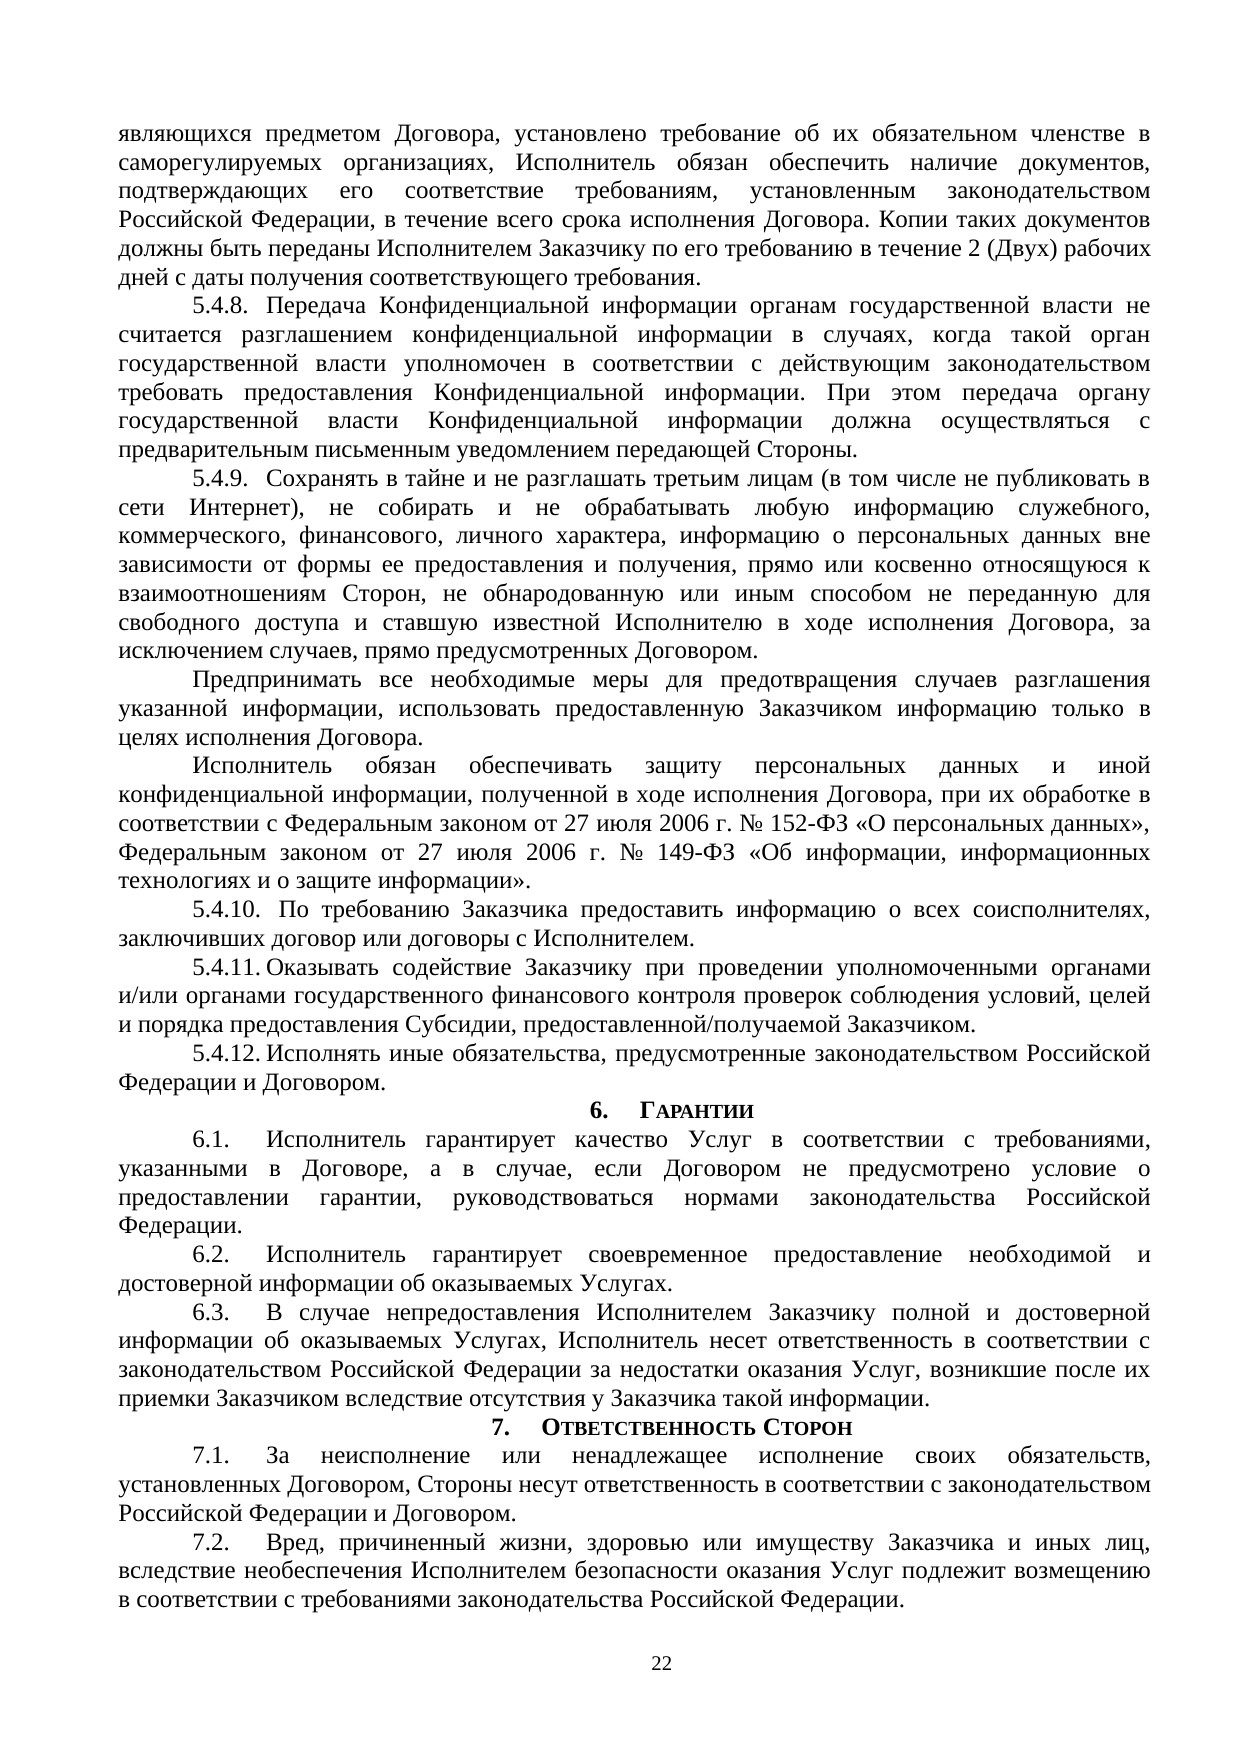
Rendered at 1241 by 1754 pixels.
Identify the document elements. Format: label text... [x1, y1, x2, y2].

list Исполнитель гарантирует своевременное предоставление необходимой и достоверной информации об оказываемых Услугах. [118, 1239, 1152, 1297]
list Передача Конфиденциальной информации органам государственной власти не считается разглашением конфиденциальной информации в случаях, когда такой орган государственной власти уполномочен в соответствии с действующим законодательством требовать предоставления Конфиденциальной информации. При этом передача органу государственной власти Конфиденциальной информации должна осуществляться с предварительным письменным уведомлением передающей Стороны. [118, 291, 1152, 463]
subtitle Гарантии [118, 1096, 1152, 1124]
list Оказывать содействие Заказчику при проведении уполномоченными органами и/или органами государственного финансового контроля проверок соблюдения условий, целей и порядка предоставления Субсидии, предоставленной/получаемой Заказчиком. [118, 952, 1152, 1038]
subtitle Ответственность Сторон [118, 1412, 1152, 1441]
list Вред, причиненный жизни, здоровью или имуществу Заказчика и иных лиц, вследствие необеспечения Исполнителем безопасности оказания Услуг подлежит возмещению в соответствии с требованиями законодательства Российской Федерации. [118, 1527, 1152, 1613]
list Исполнять иные обязательства, предусмотренные законодательством Российской Федерации и Договором. [118, 1038, 1152, 1096]
list За неисполнение или ненадлежащее исполнение своих обязательств, установленных Договором, Стороны несут ответственность в соответствии с законодательством Российской Федерации и Договором. [118, 1441, 1152, 1527]
list Исполнитель гарантирует качество Услуг в соответствии с требованиями, указанными в Договоре, а в случае, если Договором не предусмотрено условие о предоставлении гарантии, руководствоваться нормами законодательства Российской Федерации. [118, 1124, 1152, 1239]
list В случае непредоставления Исполнителем Заказчику полной и достоверной информации об оказываемых Услугах, Исполнитель несет ответственность в соответствии с законодательством Российской Федерации за недостатки оказания Услуг, возникшие после их приемки Заказчиком вследствие отсутствия у Заказчика такой информации. [118, 1297, 1152, 1412]
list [118, 118, 1152, 291]
list Сохранять в тайне и не разглашать третьим лицам (в том числе не публиковать в сети Интернет), не собирать и не обрабатывать любую информацию служебного, коммерческого, финансового, личного характера, информацию о персональных данных вне зависимости от формы ее предоставления и получения, прямо или косвенно относящуюся к взаимоотношениям Сторон, не обнародованную или иным способом не переданную для свободного доступа и ставшую известной Исполнителю в ходе исполнения Договора, за исключением случаев, прямо предусмотренных Договором. [118, 463, 1152, 664]
text Исполнитель обязан обеспечивать защиту персональных данных и иной конфиденциальной информации, полученной в ходе исполнения Договора, при их обработке в соответствии с Федеральным законом от 27 июля 2006 г. № 152-ФЗ «О персональных данных», Федеральным законом от 27 июля 2006 г. № 149-ФЗ «Об информации, информационных технологиях и о защите информации». [118, 751, 1152, 894]
list По требованию Заказчика предоставить информацию о всех соисполнителях, заключивших договор или договоры с Исполнителем. [118, 894, 1152, 952]
text Предпринимать все необходимые меры для предотвращения случаев разглашения указанной информации, использовать предоставленную Заказчиком информацию только в целях исполнения Договора. [118, 664, 1152, 751]
